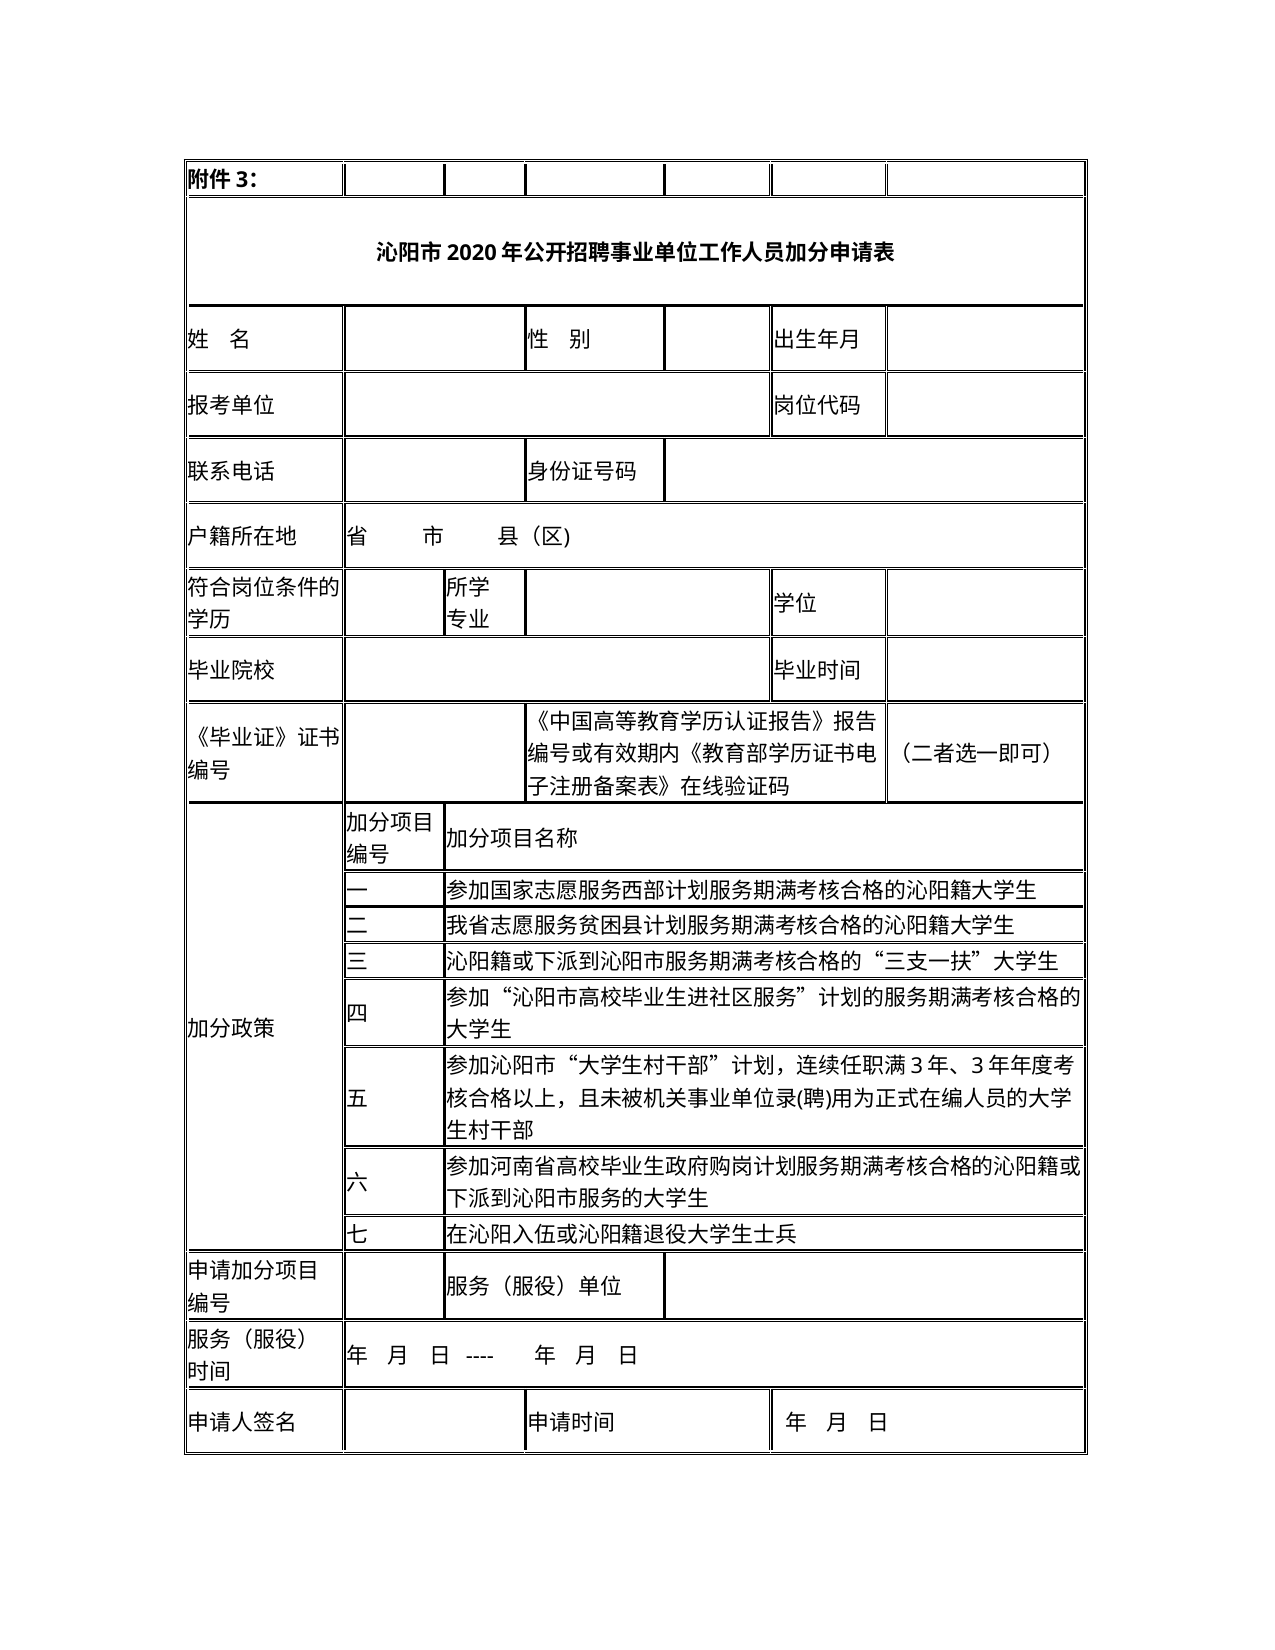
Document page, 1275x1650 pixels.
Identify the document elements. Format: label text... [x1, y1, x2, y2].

table_header [525, 162, 664, 194]
table_cell 沁阳市2020年公开招聘事业单位工作人员加分申请表 [187, 195, 1085, 304]
table_cell [346, 1253, 443, 1318]
table_cell 性 别 [527, 307, 663, 369]
table_cell 五 [346, 1048, 443, 1145]
table_cell [888, 370, 1085, 435]
table_cell [527, 570, 769, 634]
table_cell 学位 [773, 570, 885, 634]
table_cell 服务（服役）单位 [446, 1253, 663, 1318]
table_cell [888, 304, 1084, 369]
table_cell [666, 1249, 1085, 1318]
table_cell 年 月 日 ---- 年 月 日 [346, 1318, 1085, 1386]
table_cell 四 [346, 980, 443, 1044]
table_cell 户籍所在地 [185, 501, 344, 566]
table_header [771, 162, 887, 194]
table_header 附件3： [185, 160, 344, 194]
table_cell 年 月 日 [771, 1386, 1085, 1452]
table_cell 毕业时间 [773, 638, 885, 700]
table_cell [346, 570, 443, 634]
table_cell 加分项目编号 [346, 804, 443, 869]
table_cell 毕业院校 [187, 635, 342, 700]
table_cell [346, 373, 769, 435]
table_cell 沁阳籍或下派到沁阳市服务期满考核合格的“三支一扶”大学生 [444, 941, 1086, 976]
table_cell 加分项目名称 [446, 801, 1084, 869]
table_cell 申请人签名 [187, 1386, 344, 1452]
table_cell 岗位代码 [773, 373, 885, 435]
table_cell 申请时间 [525, 1388, 771, 1452]
table_header [664, 160, 771, 194]
table_cell 二 [346, 908, 443, 941]
table_header [887, 162, 1084, 194]
table_cell [887, 566, 1085, 634]
table_cell （二者选一即可） [888, 700, 1085, 801]
table_cell [344, 1390, 525, 1452]
table_cell 六 [346, 1149, 443, 1213]
table_cell 省 市 县（区) [344, 501, 1086, 566]
table_cell 在沁阳入伍或沁阳籍退役大学生士兵 [446, 1214, 1085, 1249]
table_cell [346, 439, 524, 501]
table_cell 三 [346, 944, 443, 976]
table_cell 七 [346, 1217, 443, 1249]
table_cell 加分政策 [187, 801, 342, 1249]
table_cell 参加“沁阳市高校毕业生进社区服务”计划的服务期满考核合格的大学生 [446, 976, 1085, 1044]
table_cell 符合岗位条件的学历 [187, 566, 342, 634]
table_cell 参加河南省高校毕业生政府购岗计划服务期满考核合格的沁阳籍或下派到沁阳市服务的大学生 [446, 1145, 1085, 1213]
table_cell 姓 名 [187, 304, 342, 369]
table_cell [346, 704, 524, 801]
table_cell [346, 638, 769, 700]
table_cell [346, 307, 524, 369]
table_cell 联系电话 [187, 435, 342, 501]
table_cell 申请加分项目 编号 [187, 1249, 342, 1318]
table_header [344, 162, 444, 194]
table_cell 所学 专业 [446, 570, 524, 634]
table_cell 参加沁阳市“大学生村干部”计划，连续任职满3年、3年年度考核合格以上，且未被机关事业单位录(聘)用为正式在编人员的大学生村干部 [446, 1045, 1085, 1145]
table_cell [888, 635, 1085, 700]
table_cell 出生年月 [773, 307, 885, 369]
table_cell 《毕业证》证书编号 [187, 700, 342, 801]
table_cell [666, 435, 1085, 501]
table_cell 《中国高等教育学历认证报告》报告编号或有效期内《教育部学历证书电子注册备案表》在线验证码 [527, 704, 885, 801]
table_cell [666, 307, 769, 369]
table_cell 我省志愿服务贫困县计划服务期满考核合格的沁阳籍大学生 [446, 905, 1084, 941]
table_cell 参加国家志愿服务西部计划服务期满考核合格的沁阳籍大学生 [446, 869, 1085, 905]
table_cell 报考单位 [187, 370, 342, 435]
table_cell 一 [346, 873, 443, 905]
table_header [444, 160, 525, 194]
table_cell 服务（服役） 时间 [187, 1318, 342, 1386]
table_cell 身份证号码 [527, 439, 663, 501]
